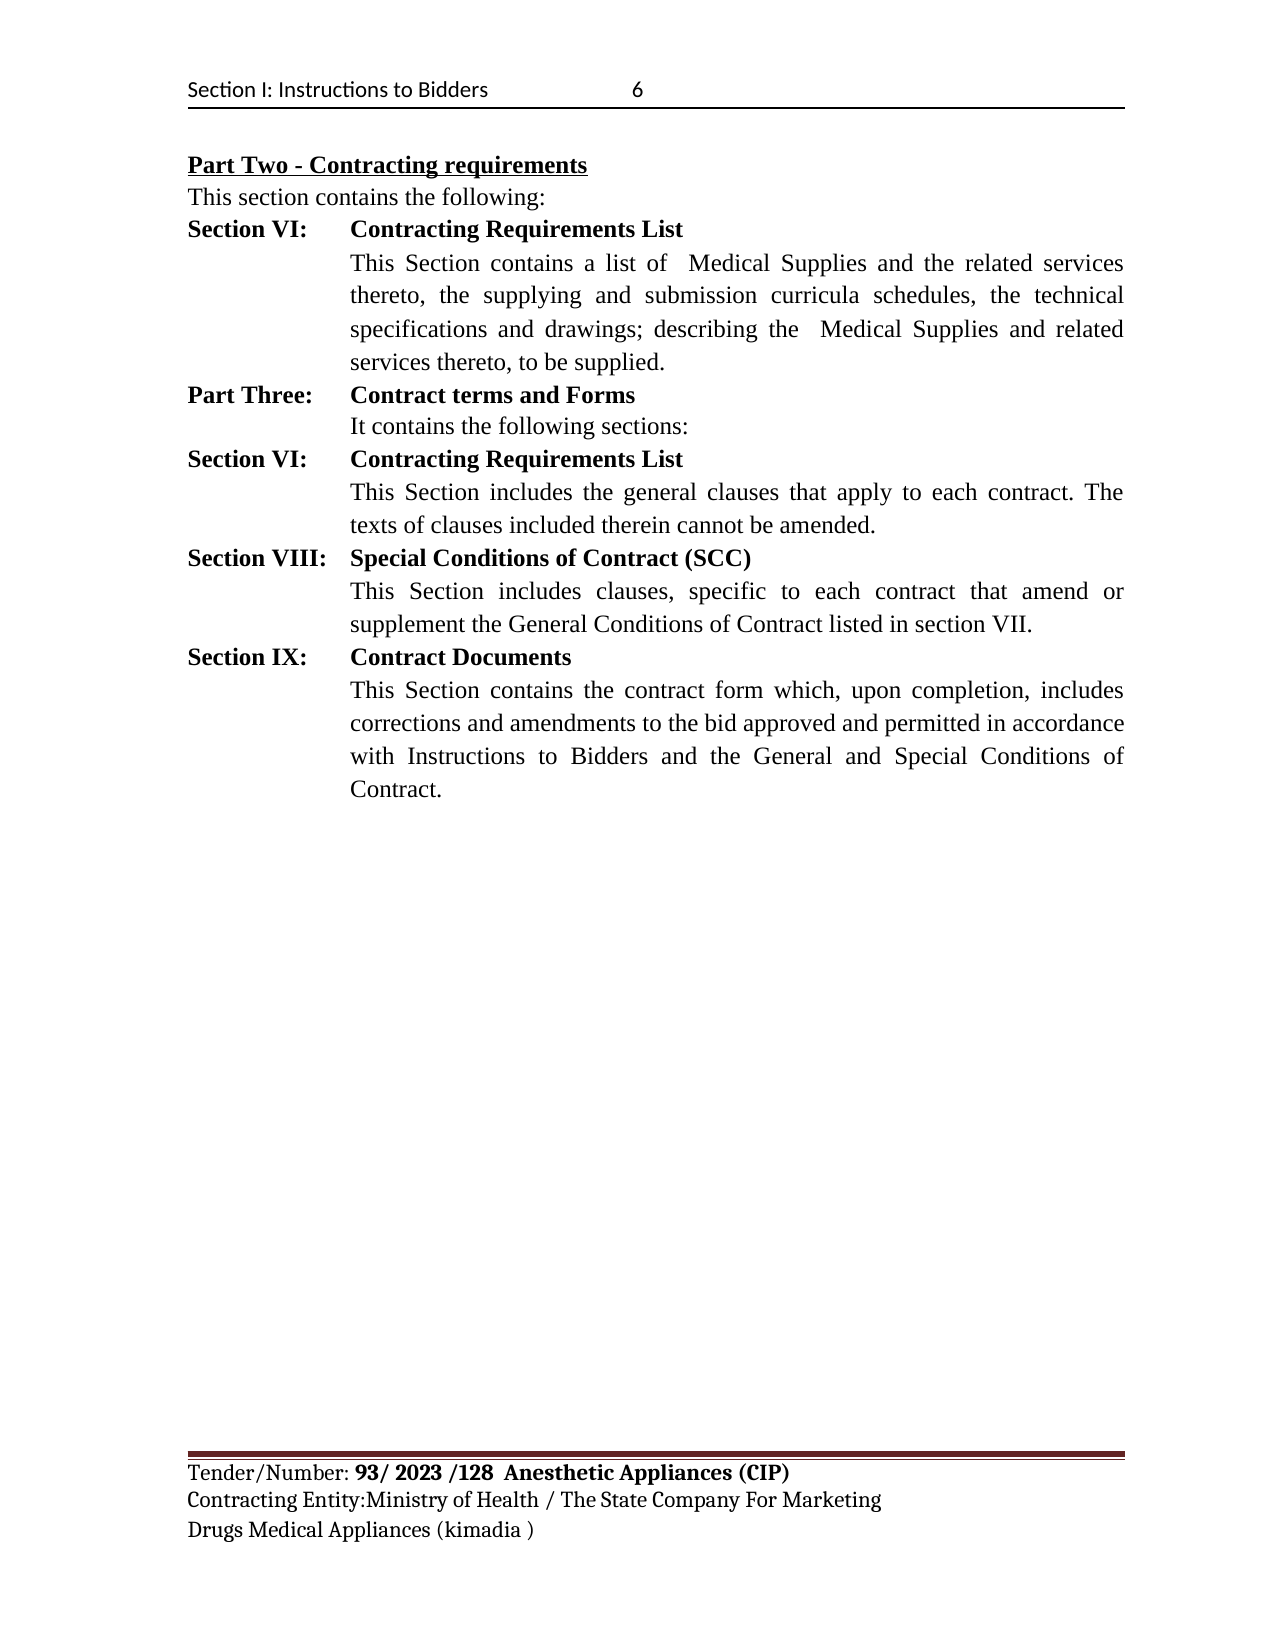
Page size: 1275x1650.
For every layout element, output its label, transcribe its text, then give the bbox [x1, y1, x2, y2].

text This Section contains a list of Medical Supplies and the related services thereto, the supplying and submission curricula schedules, the technical specifications and drawings; describing the Medical Supplies and related services thereto, to be supplied. [350, 248, 1125, 375]
text It contains the following sections: [187, 411, 1125, 440]
text Section VIII: Special Conditions of Contract (SCC) [187, 543, 1125, 572]
text Part Three: Contract terms and Forms [187, 380, 1125, 408]
text Part Two - Contracting requirements [187, 150, 1125, 179]
text This Section includes clauses, specific to each contract that amend or supplement the General Conditions of Contract listed in section VII. [350, 576, 1125, 638]
text Section VI: Contracting Requirements List [187, 444, 1125, 473]
text This Section includes the general clauses that apply to each contract. The texts of clauses included therein cannot be amended. [350, 477, 1125, 539]
text Section IX: Contract Documents [187, 642, 1125, 671]
text Section VI: Contracting Requirements List [187, 214, 1125, 243]
text This Section contains the contract form which, upon completion, includes corrections and amendments to the bid approved and permitted in accordance with Instructions to Bidders and the General and Special Conditions of Contract. [350, 675, 1125, 803]
text This section contains the following: [187, 182, 1125, 210]
